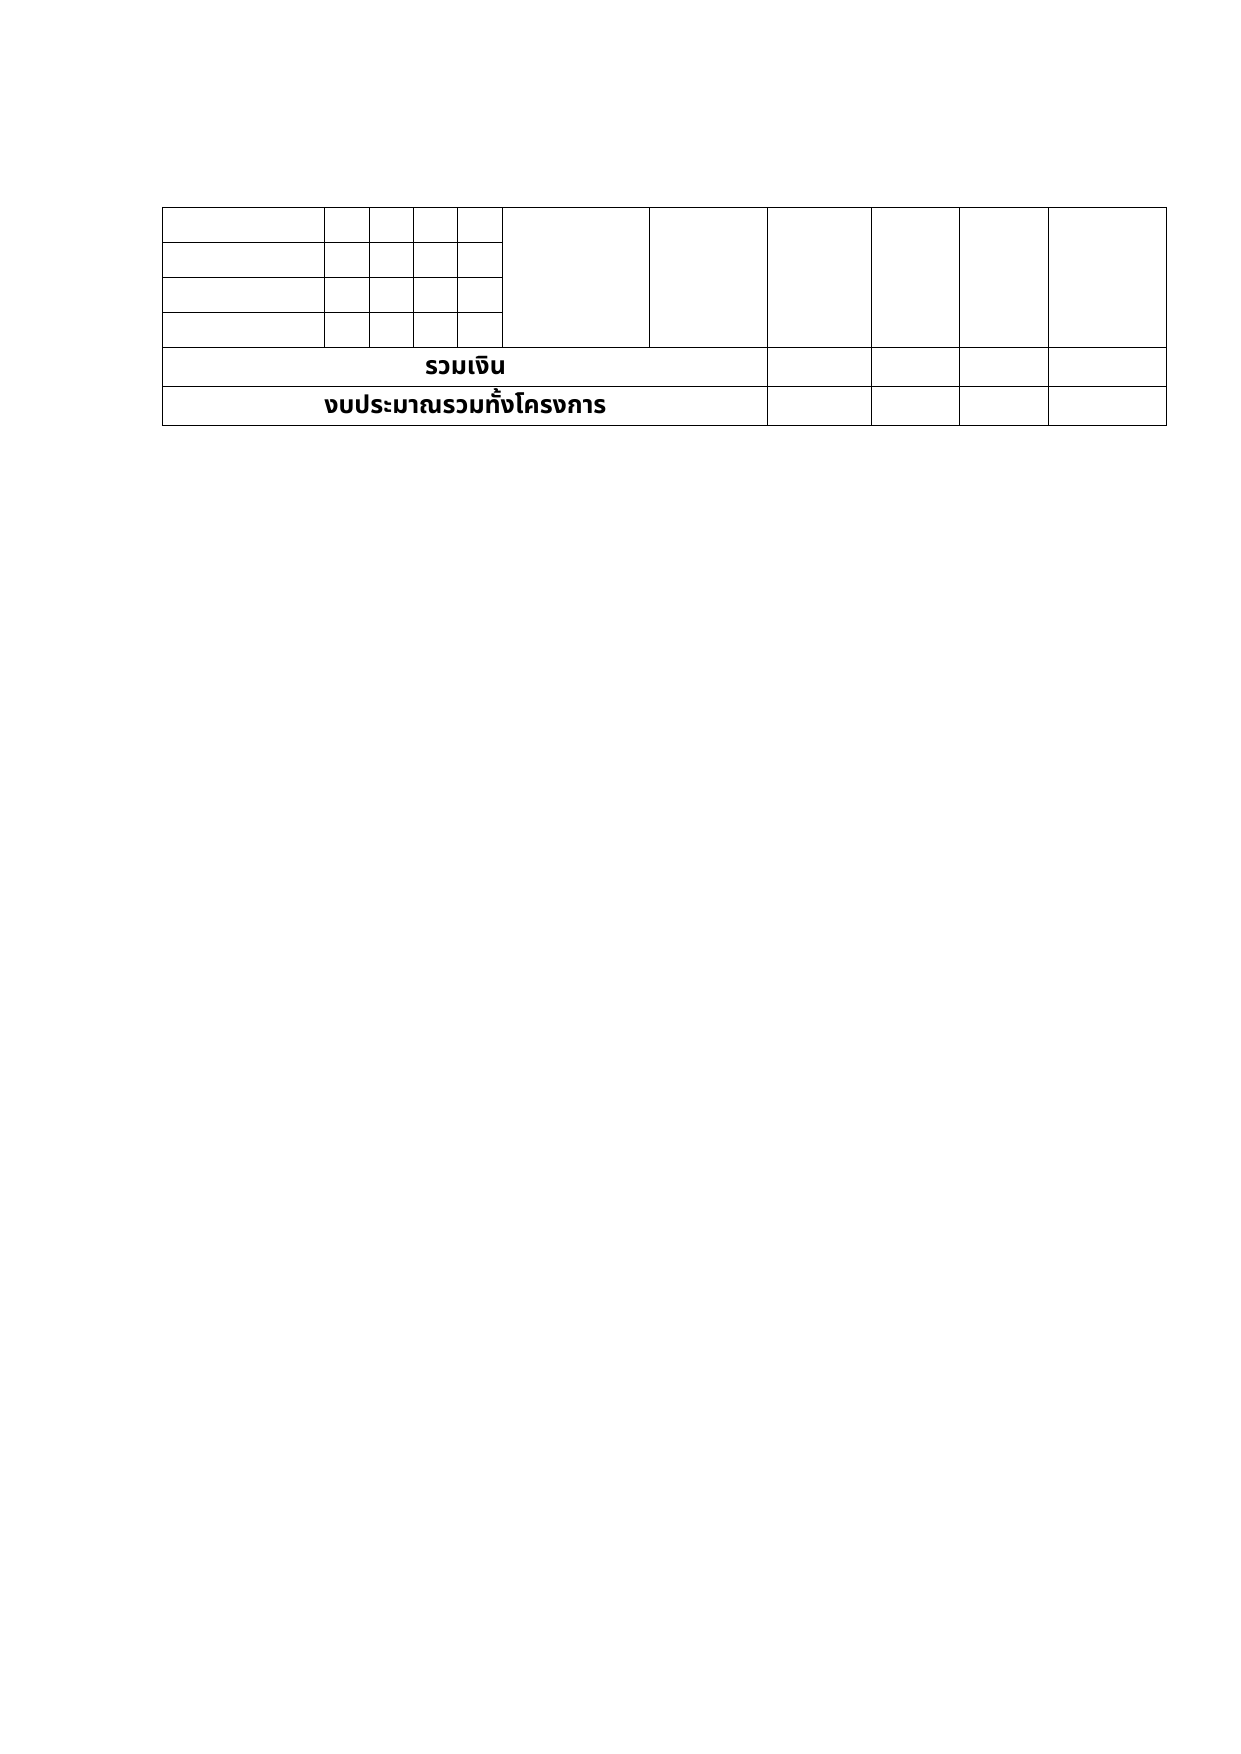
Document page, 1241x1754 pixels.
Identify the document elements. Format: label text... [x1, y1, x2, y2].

table_cell [325, 208, 369, 242]
table_cell [414, 208, 457, 242]
table_cell งบประมาณรวมทั้งโครงการ [163, 387, 767, 425]
table_cell [163, 313, 324, 347]
table_cell [458, 278, 502, 312]
table_cell [163, 243, 324, 277]
table_cell รวมเงิน [163, 348, 767, 386]
table_cell [370, 278, 413, 312]
table_cell [414, 313, 457, 347]
table_cell [768, 348, 871, 386]
table_cell [370, 313, 413, 347]
table_cell [163, 278, 324, 312]
table_cell [458, 313, 502, 347]
table_cell [370, 208, 413, 242]
table_cell [872, 348, 959, 386]
table_cell [960, 387, 1048, 425]
table_cell [960, 348, 1048, 386]
table_cell [1049, 387, 1166, 425]
table_cell [325, 278, 369, 312]
table_cell [414, 243, 457, 277]
table_cell [458, 208, 502, 242]
table_cell [325, 243, 369, 277]
table_cell [163, 208, 324, 242]
table_cell [768, 387, 871, 425]
table_cell [414, 278, 457, 312]
table_cell [325, 313, 369, 347]
table_cell [1049, 348, 1166, 386]
table_cell [872, 387, 959, 425]
table_cell [458, 243, 502, 277]
table_cell [370, 243, 413, 277]
